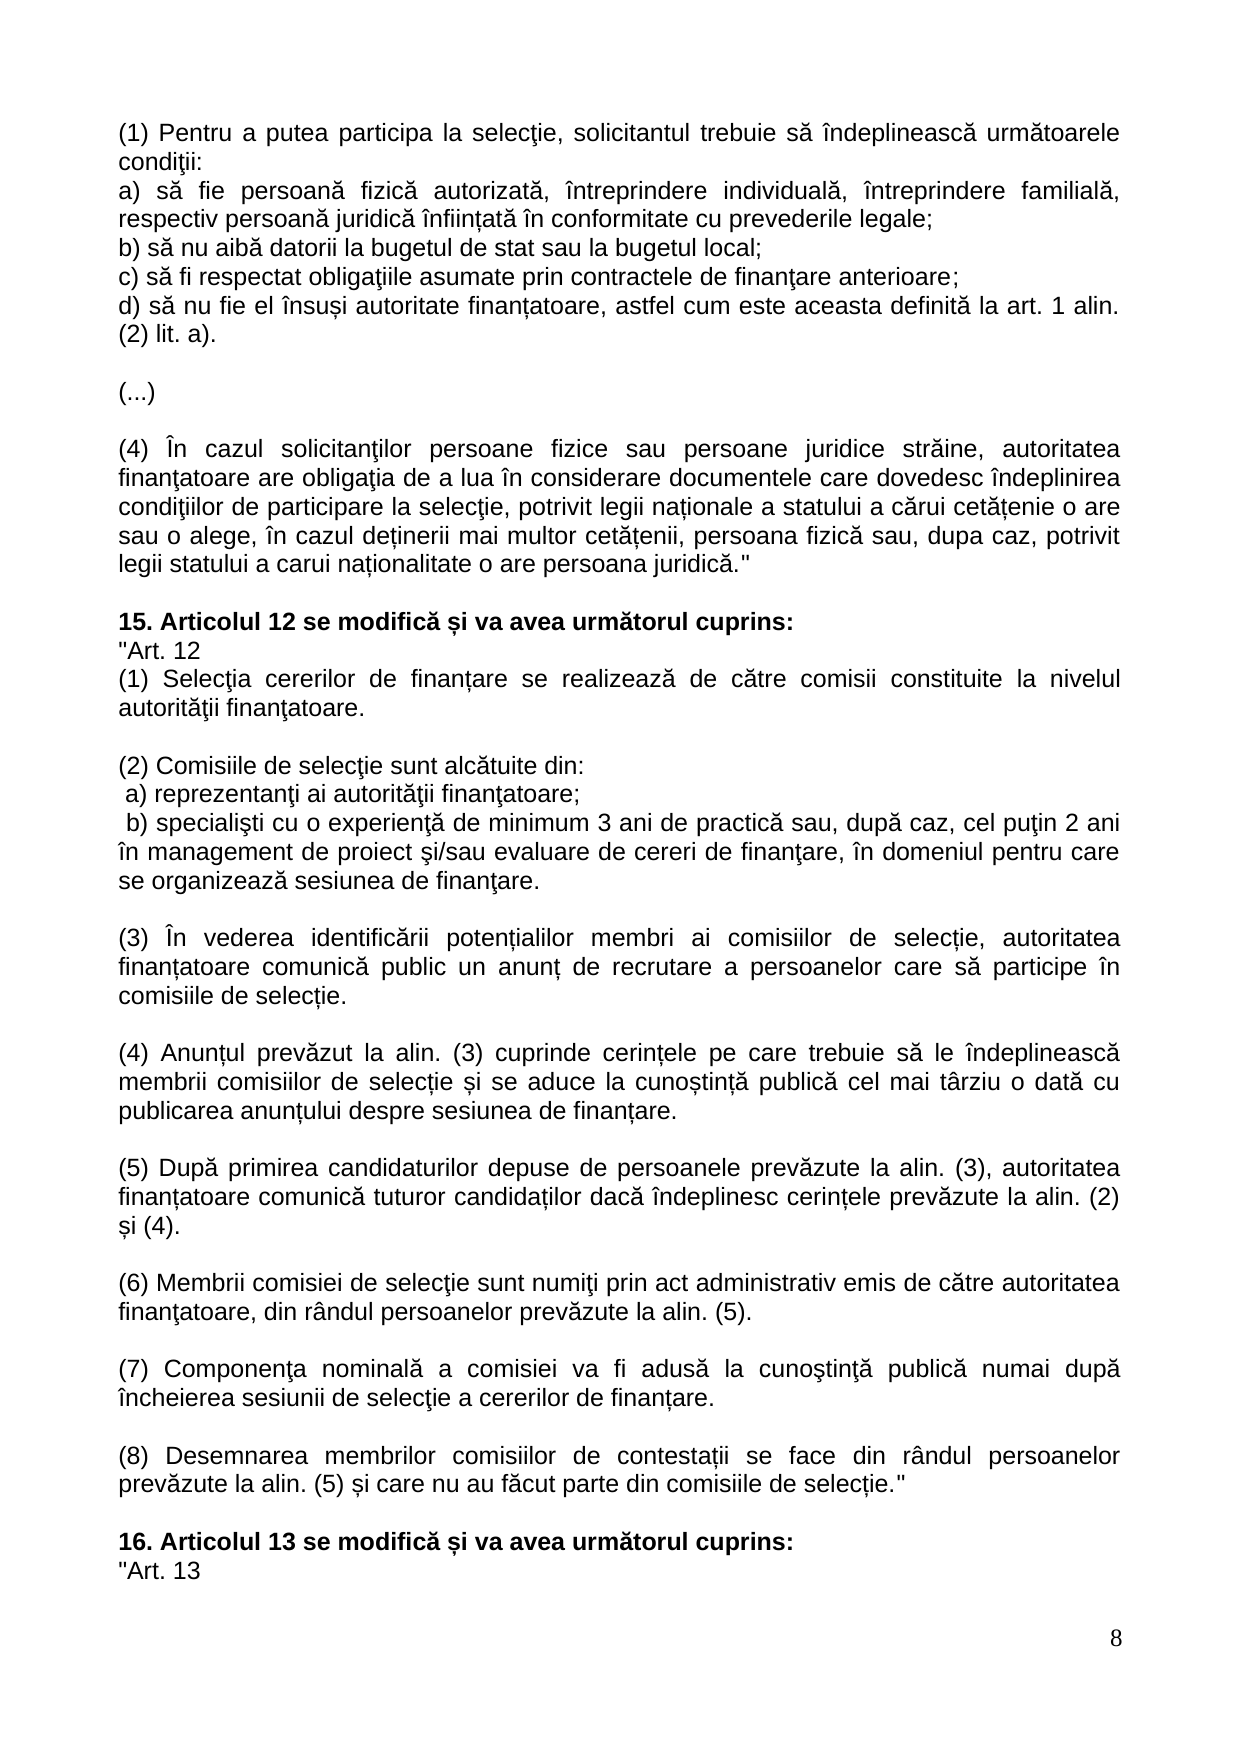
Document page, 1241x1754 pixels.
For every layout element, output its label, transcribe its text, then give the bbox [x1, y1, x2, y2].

text (8) Desemnarea membrilor comisiilor de contestații se face din rândul persoanelor prevăzute la alin. (5) și care nu au făcut parte din comisiile de selecție." [118, 1441, 1122, 1498]
text b) specialişti cu o experienţă de minimum 3 ani de practică sau, după caz, cel puţin 2 ani în management de proiect şi/sau evaluare de cereri de finanţare, în domeniul pentru care se organizează sesiunea de finanţare. [118, 808, 1122, 894]
text (1) Pentru a putea participa la selecţie, solicitantul trebuie să îndeplinească următoarele condiţii: [118, 118, 1122, 176]
text (4) Anunțul prevăzut la alin. (3) cuprinde cerințele pe care trebuie să le îndeplinească membrii comisiilor de selecție și se aduce la cunoștință publică cel mai târziu o dată cu publicarea anunțului despre sesiunea de finanțare. [118, 1038, 1122, 1124]
text (4) În cazul solicitanţilor persoane fizice sau persoane juridice străine, autoritatea finanţatoare are obligaţia de a lua în considerare documentele care dovedesc îndeplinirea condiţiilor de participare la selecţie, potrivit legii naționale a statului a cărui cetățenie o are sau o alege, în cazul deținerii mai multor cetățenii, persoana fizică sau, dupa caz, potrivit legii statului a carui naționalitate o are persoana juridică." [118, 434, 1122, 578]
text (2) Comisiile de selecţie sunt alcătuite din: [118, 751, 1122, 779]
text (7) Componenţa nominală a comisiei va fi adusă la cunoştinţă publică numai după încheierea sesiunii de selecţie a cererilor de finanțare. [118, 1354, 1122, 1412]
text "Art. 13 [118, 1556, 1122, 1584]
text a) să fie persoană fizică autorizată, întreprindere individuală, întreprindere familială, respectiv persoană juridică înființată în conformitate cu prevederile legale; [118, 176, 1122, 233]
text (5) După primirea candidaturilor depuse de persoanele prevăzute la alin. (3), autoritatea finanțatoare comunică tuturor candidaților dacă îndeplinesc cerințele prevăzute la alin. (2) și (4). [118, 1153, 1122, 1239]
text c) să fi respectat obligaţiile asumate prin contractele de finanţare anterioare; [118, 262, 1122, 291]
text (1) Selecţia cererilor de finanțare se realizează de către comisii constituite la nivelul autorităţii finanţatoare. [118, 664, 1122, 722]
text (3) În vederea identificării potențialilor membri ai comisiilor de selecție, autoritatea finanțatoare comunică public un anunț de recrutare a persoanelor care să participe în comisiile de selecție. [118, 923, 1122, 1009]
text 15. Articolul 12 se modifică și va avea următorul cuprins: [118, 607, 1122, 636]
text 16. Articolul 13 se modifică și va avea următorul cuprins: [118, 1527, 1122, 1556]
text d) să nu fie el însuși autoritate finanțatoare, astfel cum este aceasta definită la art. 1 alin. (2) lit. a). [118, 291, 1122, 348]
text b) să nu aibă datorii la bugetul de stat sau la bugetul local; [118, 233, 1122, 262]
text (6) Membrii comisiei de selecţie sunt numiţi prin act administrativ emis de către autoritatea finanţatoare, din rândul persoanelor prevăzute la alin. (5). [118, 1268, 1122, 1326]
text (...) [118, 377, 1122, 406]
text "Art. 12 [118, 636, 1122, 664]
text a) reprezentanţi ai autorităţii finanţatoare; [118, 779, 1122, 808]
